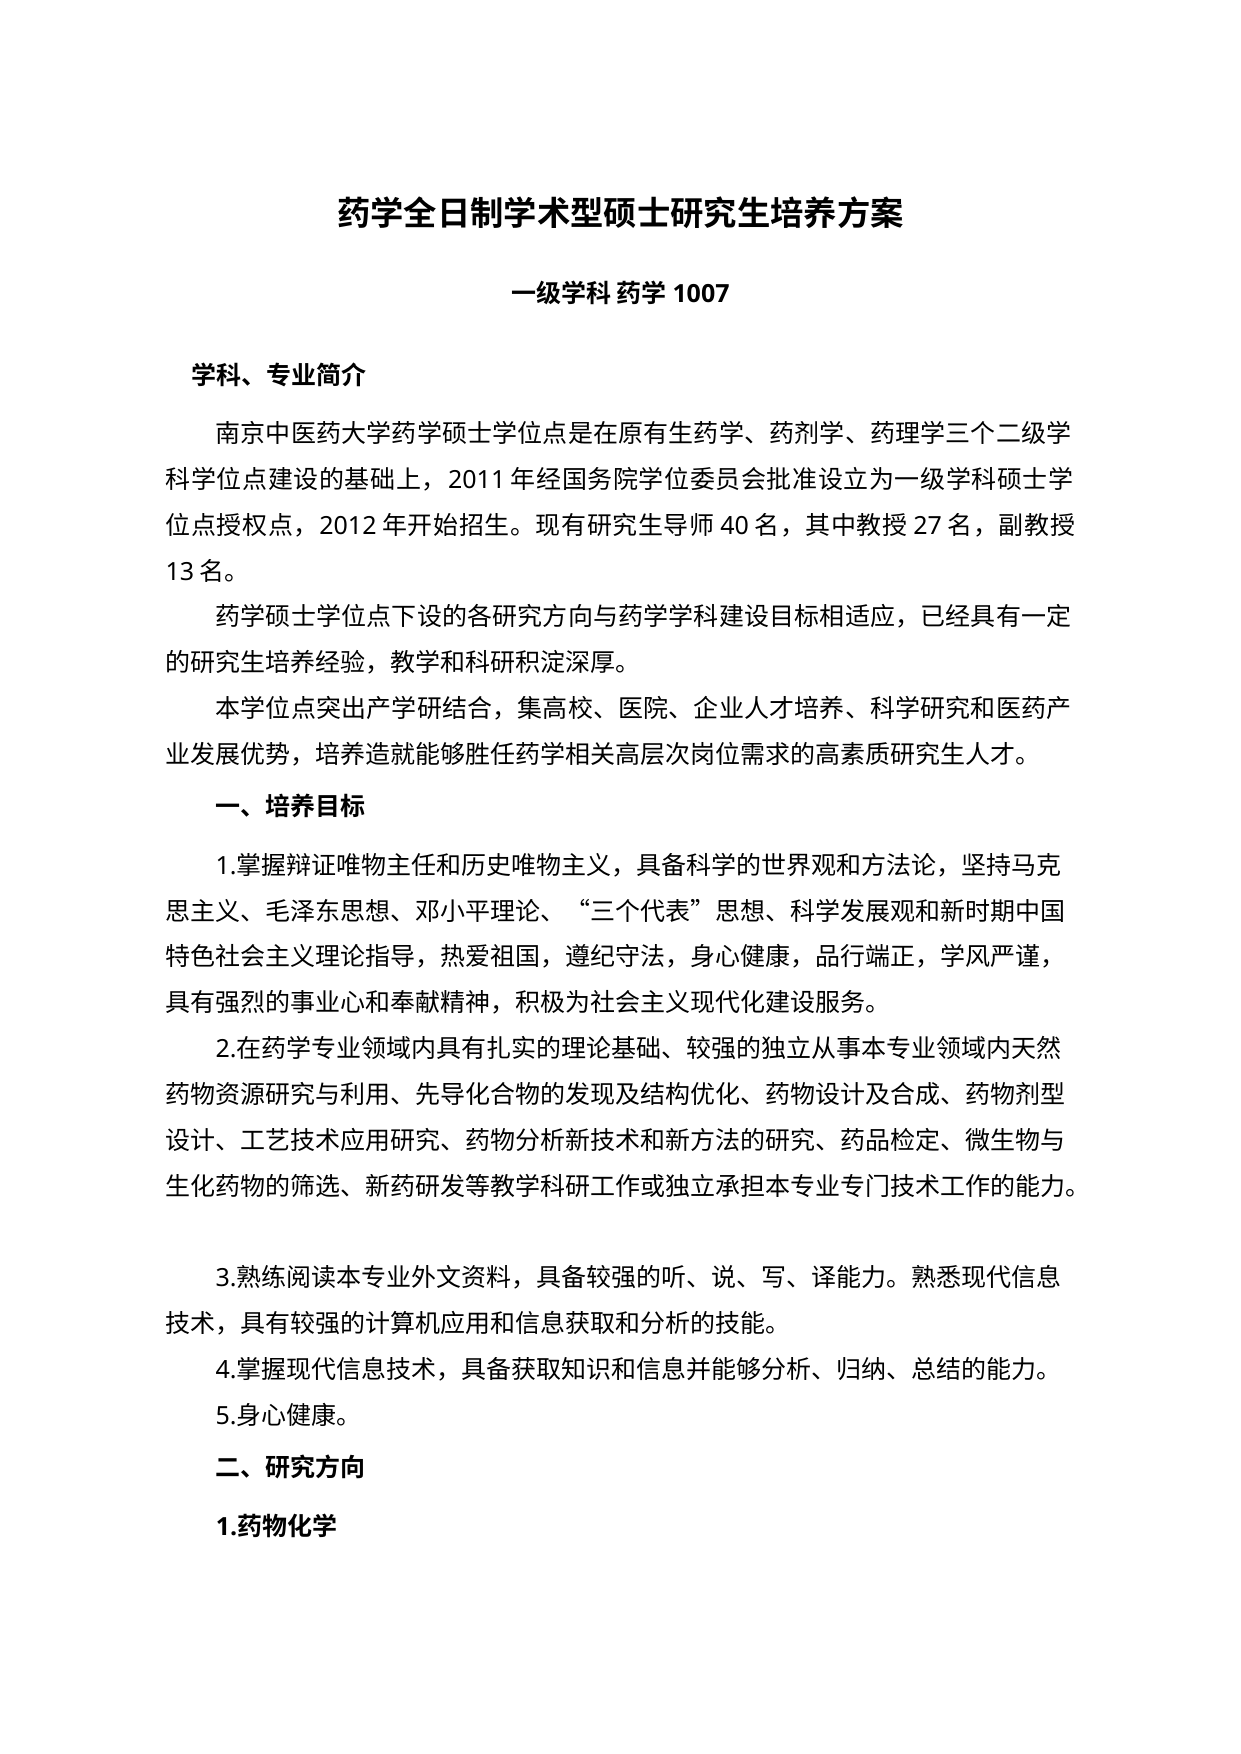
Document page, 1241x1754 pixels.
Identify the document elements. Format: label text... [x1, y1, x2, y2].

text 南京中医药大学药学硕士学位点是在原有生药学、药剂学、药理学三个二级学科学位点建设的基础上，2011年经国务院学位委员会批准设立为一级学科硕士学位点授权点，2012年开始招生。现有研究生导师40名，其中教授27名，副教授13名。 [165, 406, 1075, 589]
text 1.药物化学 [165, 1498, 1075, 1544]
text 学科、专业简介 [165, 341, 1075, 406]
text 一、培养目标 [165, 772, 1075, 837]
text 药学全日制学术型硕士研究生培养方案 [165, 178, 1075, 243]
text 4.掌握现代信息技术，具备获取知识和信息并能够分析、归纳、总结的能力。 [165, 1342, 1075, 1387]
text 1.掌握辩证唯物主任和历史唯物主义，具备科学的世界观和方法论，坚持马克思主义、毛泽东思想、邓小平理论、“三个代表”思想、科学发展观和新时期中国特色社会主义理论指导，热爱祖国，遵纪守法，身心健康，品行端正，学风严谨，具有强烈的事业心和奉献精神，积极为社会主义现代化建设服务。 [165, 837, 1075, 1021]
text 一级学科 药学 1007 [165, 259, 1075, 324]
text 2.在药学专业领域内具有扎实的理论基础、较强的独立从事本专业领域内天然药物资源研究与利用、先导化合物的发现及结构优化、药物设计及合成、药物剂型设计、工艺技术应用研究、药物分析新技术和新方法的研究、药品检定、微生物与生化药物的筛选、新药研发等教学科研工作或独立承担本专业专门技术工作的能力。 [165, 1021, 1075, 1250]
text 二、研究方向 [165, 1433, 1075, 1498]
text 3.熟练阅读本专业外文资料，具备较强的听、说、写、译能力。熟悉现代信息技术，具有较强的计算机应用和信息获取和分析的技能。 [165, 1250, 1075, 1342]
text 本学位点突出产学研结合，集高校、医院、企业人才培养、科学研究和医药产业发展优势，培养造就能够胜任药学相关高层次岗位需求的高素质研究生人才。 [165, 681, 1075, 772]
text 5.身心健康。 [165, 1387, 1075, 1433]
text 药学硕士学位点下设的各研究方向与药学学科建设目标相适应，已经具有一定的研究生培养经验，教学和科研积淀深厚。 [165, 589, 1075, 681]
